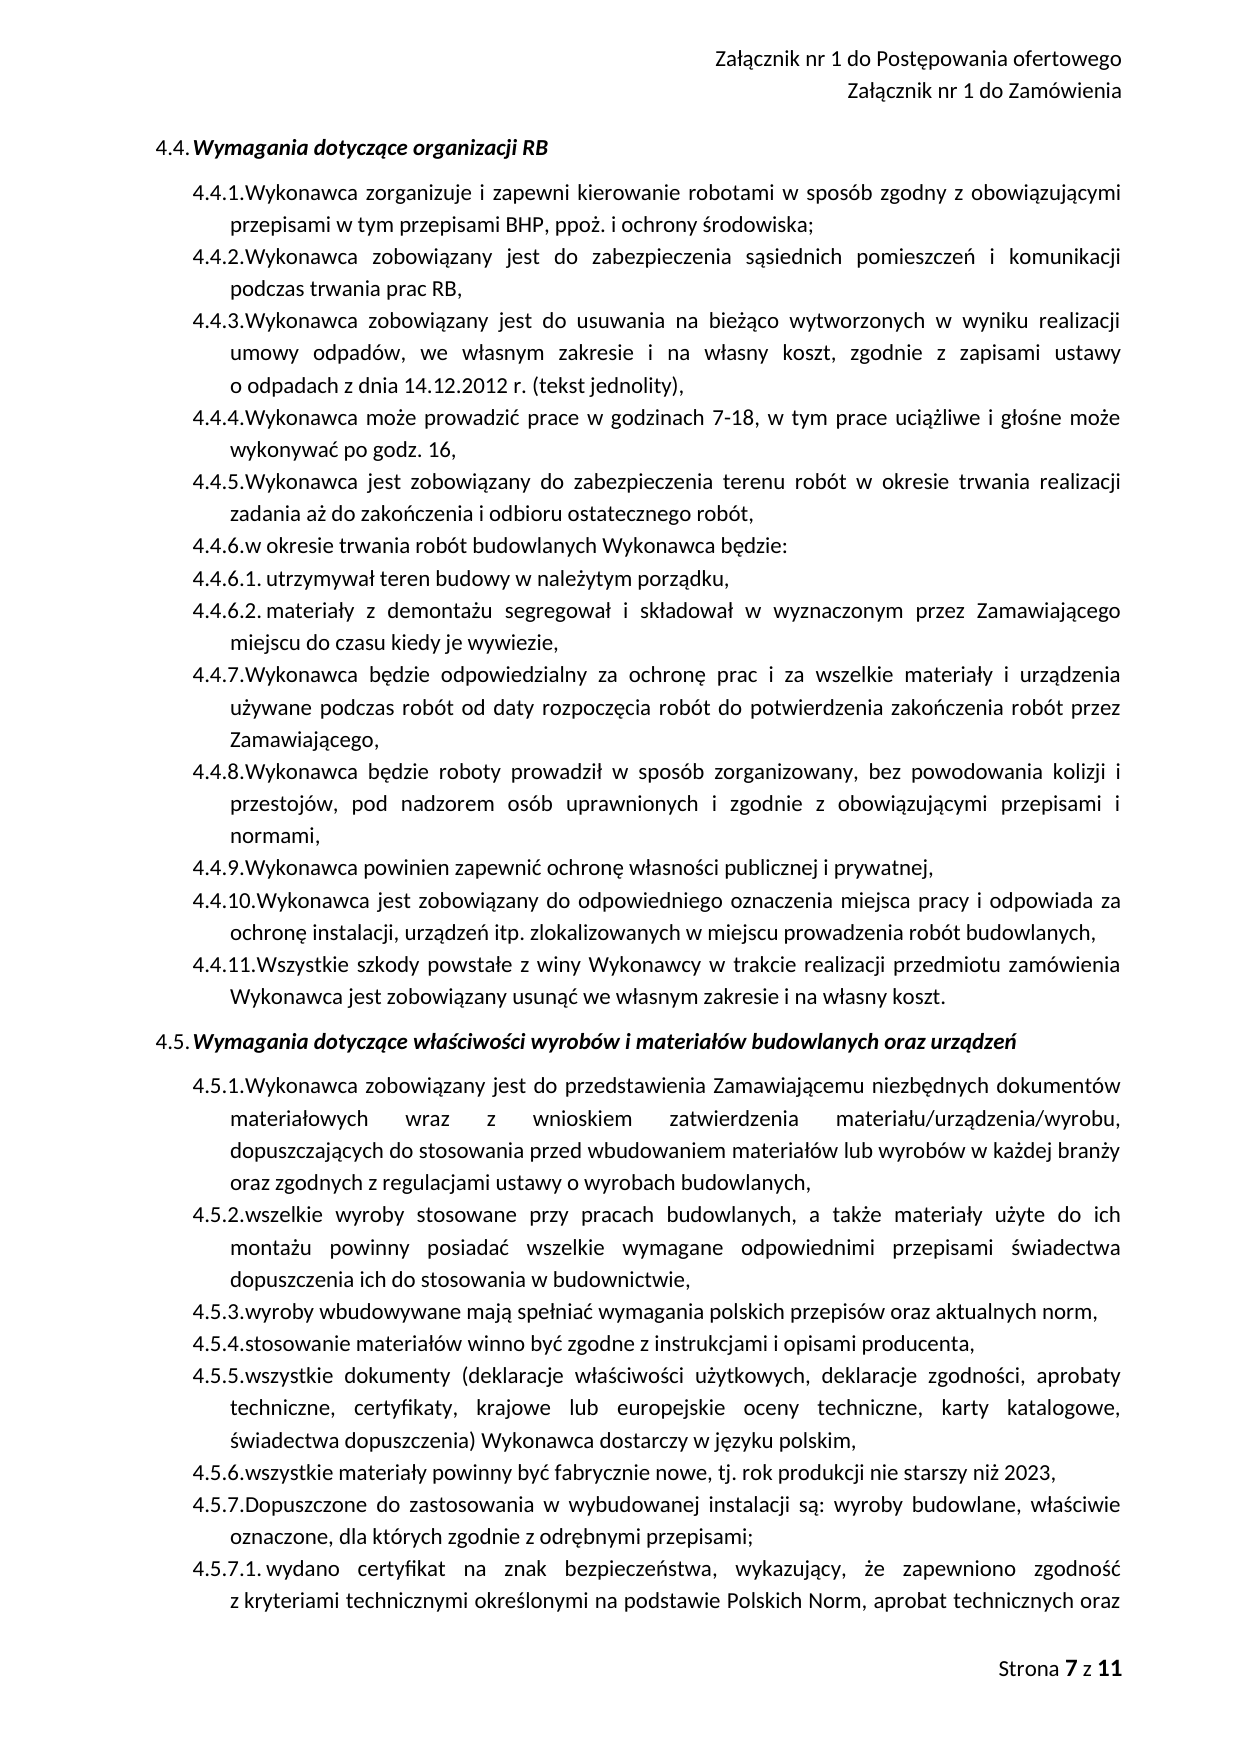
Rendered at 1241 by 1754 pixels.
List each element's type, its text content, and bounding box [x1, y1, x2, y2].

subtitle Wykonawca zobowiązany jest do usuwania na bieżąco wytworzonych w wyniku realizacji umowy odpadów, we własnym zakresie i na własny koszt, zgodnie z zapisami ustawy o odpadach z dnia 14.12.2012 r. (tekst jednolity), [192, 306, 1122, 399]
subtitle Wykonawca zobowiązany jest do zabezpieczenia sąsiednich pomieszczeń i komunikacji podczas trwania prac RB, [192, 242, 1122, 302]
subtitle Wykonawca będzie roboty prowadził w sposób zorganizowany, bez powodowania kolizji i przestojów, pod nadzorem osób uprawnionych i zgodnie z obowiązującymi przepisami i normami, [192, 757, 1122, 849]
subtitle Dopuszczone do zastosowania w wybudowanej instalacji są: wyroby budowlane, właściwie oznaczone, dla których zgodnie z odrębnymi przepisami; [192, 1490, 1122, 1550]
subtitle Wymagania dotyczące organizacji RB [155, 133, 1122, 161]
subtitle wyroby wbudowywane mają spełniać wymagania polskich przepisów oraz aktualnych norm, [192, 1297, 1122, 1325]
subtitle Wykonawca zobowiązany jest do przedstawienia Zamawiającemu niezbędnych dokumentów materiałowych wraz z wnioskiem zatwierdzenia materiału/urządzenia/wyrobu, dopuszczających do stosowania przed wbudowaniem materiałów lub wyrobów w każdej branży oraz zgodnych z regulacjami ustawy o wyrobach budowlanych, [192, 1072, 1122, 1196]
subtitle Wykonawca powinien zapewnić ochronę własności publicznej i prywatnej, [192, 853, 1122, 882]
subtitle wszelkie wyroby stosowane przy pracach budowlanych, a także materiały użyte do ich montażu powinny posiadać wszelkie wymagane odpowiednimi przepisami świadectwa dopuszczenia ich do stosowania w budownictwie, [192, 1200, 1122, 1293]
subtitle Wymagania dotyczące właściwości wyrobów i materiałów budowlanych oraz urządzeń [155, 1027, 1122, 1055]
subtitle w okresie trwania robót budowlanych Wykonawca będzie: [192, 532, 1122, 560]
subtitle wszystkie dokumenty (deklaracje właściwości użytkowych, deklaracje zgodności, aprobaty techniczne, certyfikaty, krajowe lub europejskie oceny techniczne, karty katalogowe, świadectwa dopuszczenia) Wykonawca dostarczy w języku polskim, [192, 1361, 1122, 1454]
subtitle wszystkie materiały powinny być fabrycznie nowe, tj. rok produkcji nie starszy niż 2023, [192, 1458, 1122, 1486]
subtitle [192, 1554, 1122, 1615]
subtitle Wykonawca będzie odpowiedzialny za ochronę prac i za wszelkie materiały i urządzenia używane podczas robót od daty rozpoczęcia robót do potwierdzenia zakończenia robót przez Zamawiającego, [192, 660, 1122, 753]
subtitle Wykonawca zorganizuje i zapewni kierowanie robotami w sposób zgodny z obowiązującymi przepisami w tym przepisami BHP, ppoż. i ochrony środowiska; [192, 178, 1122, 238]
subtitle stosowanie materiałów winno być zgodne z instrukcjami i opisami producenta, [192, 1329, 1122, 1357]
subtitle Wykonawca jest zobowiązany do odpowiedniego oznaczenia miejsca pracy i odpowiada za ochronę instalacji, urządzeń itp. zlokalizowanych w miejscu prowadzenia robót budowlanych, [192, 886, 1122, 946]
subtitle Wykonawca jest zobowiązany do zabezpieczenia terenu robót w okresie trwania realizacji zadania aż do zakończenia i odbioru ostatecznego robót, [192, 467, 1122, 527]
subtitle materiały z demontażu segregował i składował w wyznaczonym przez Zamawiającego miejscu do czasu kiedy je wywiezie, [192, 596, 1122, 656]
subtitle Wykonawca może prowadzić prace w godzinach 7-18, w tym prace uciążliwe i głośne może wykonywać po godz. 16, [192, 403, 1122, 463]
subtitle Wszystkie szkody powstałe z winy Wykonawcy w trakcie realizacji przedmiotu zamówienia Wykonawca jest zobowiązany usunąć we własnym zakresie i na własny koszt. [192, 950, 1122, 1010]
subtitle utrzymywał teren budowy w należytym porządku, [192, 564, 1122, 592]
